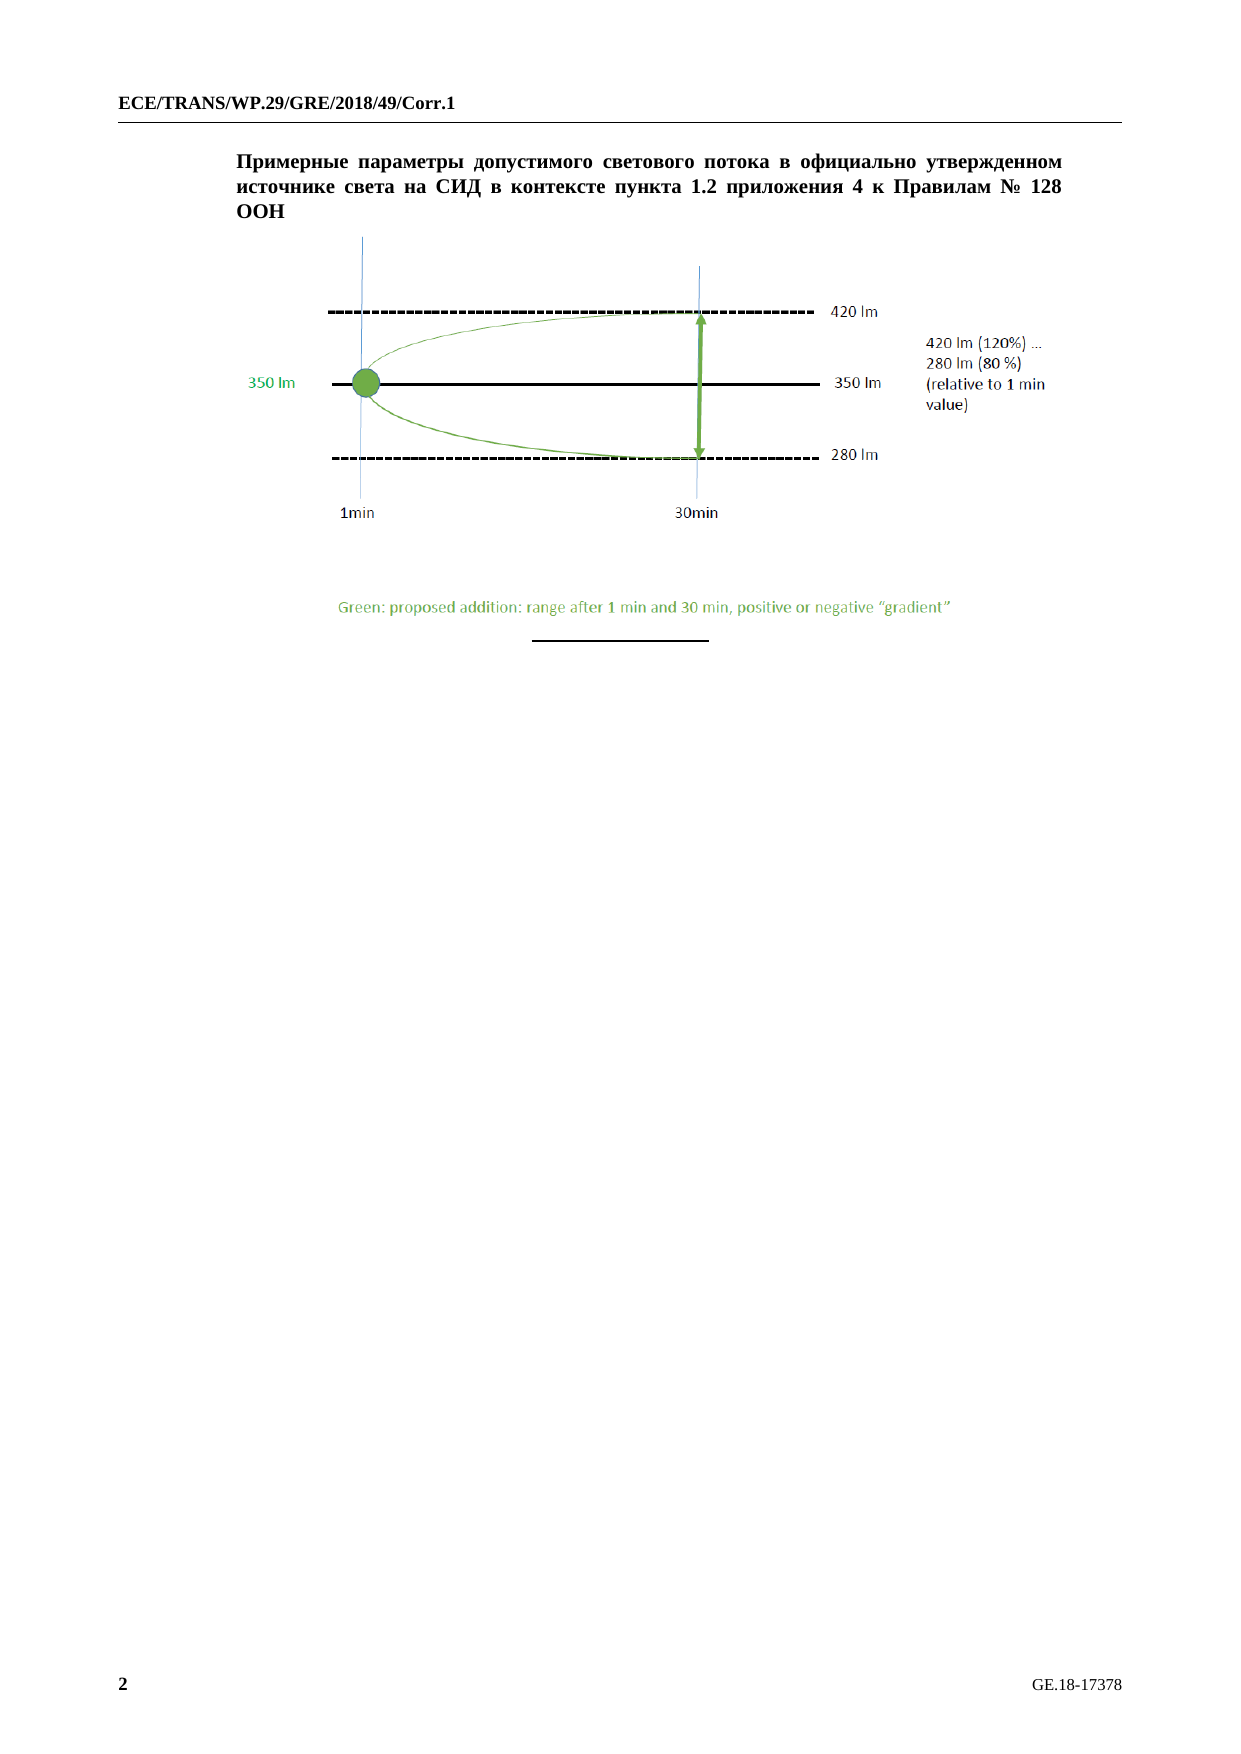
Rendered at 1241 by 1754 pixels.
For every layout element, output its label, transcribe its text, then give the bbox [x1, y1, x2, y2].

subtitle Примерные параметры допустимого светового потока в официально утвержденном источнике света на СИД в контексте пункта 1.2 приложения 4 к Правилам № 128 ООН [236, 148, 1063, 223]
